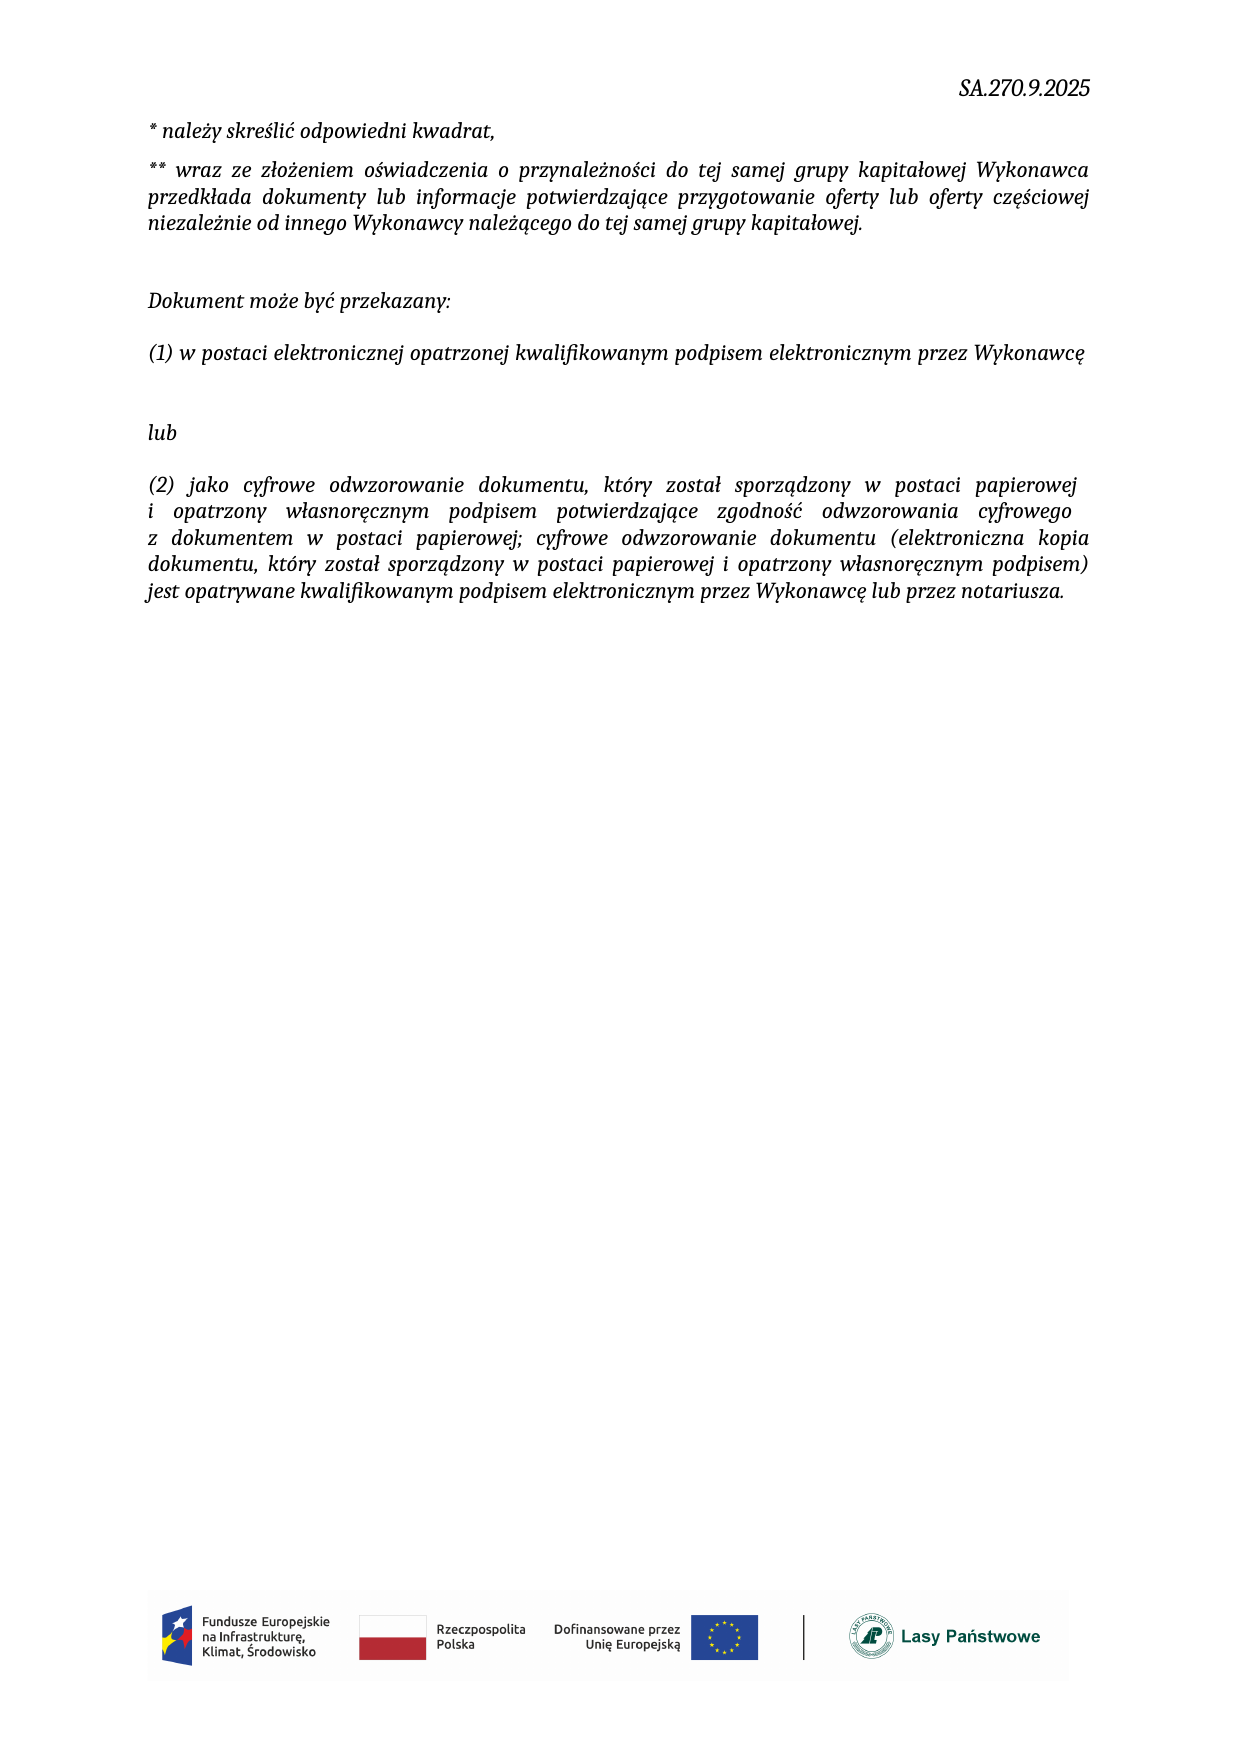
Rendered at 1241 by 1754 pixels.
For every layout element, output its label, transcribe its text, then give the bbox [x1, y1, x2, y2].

text Dokument może być przekazany: (1) w postaci elektronicznej opatrzonej kwalifikowanym podpisem elektronicznym przez Wykonawcę lub (2) jako cyfrowe odwzorowanie dokumentu, który został sporządzony w postaci papierowej i opatrzony własnoręcznym podpisem potwierdzające zgodność odwzorowania cyfrowego z dokumentem w postaci papierowej; cyfrowe odwzorowanie dokumentu (elektroniczna kopia dokumentu, który został sporządzony w postaci papierowej i opatrzony własnoręcznym podpisem) jest opatrywane kwalifikowanym podpisem elektronicznym przez Wykonawcę lub przez notariusza. [148, 287, 1093, 604]
text ** wraz ze złożeniem oświadczenia o przynależności do tej samej grupy kapitałowej Wykonawca przedkłada dokumenty lub informacje potwierdzające przygotowanie oferty lub oferty częściowej niezależnie od innego Wykonawcy należącego do tej samej grupy kapitałowej. [148, 157, 1093, 236]
text * należy skreślić odpowiedni kwadrat, [148, 118, 1093, 144]
picture [147, 1590, 1069, 1681]
